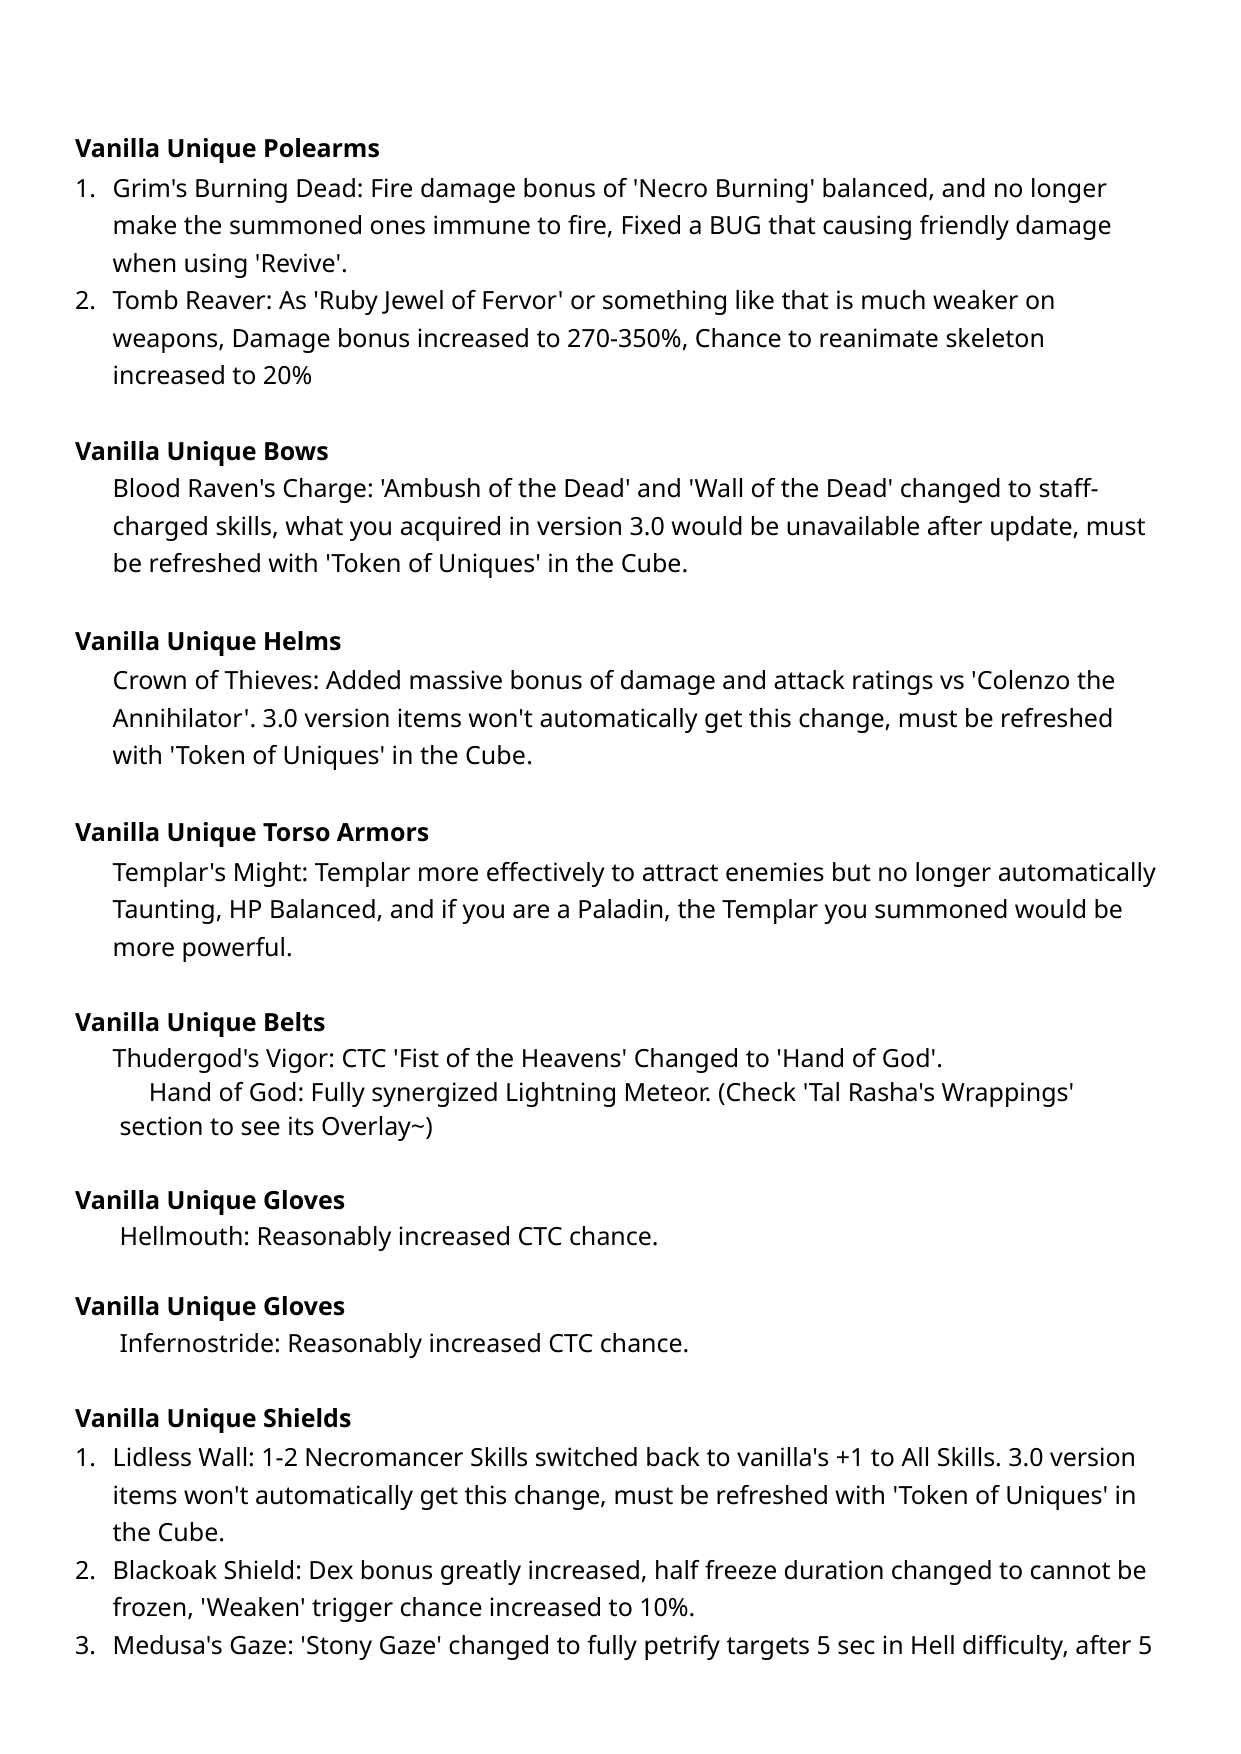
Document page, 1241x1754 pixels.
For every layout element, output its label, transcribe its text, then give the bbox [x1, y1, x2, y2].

subtitle Vanilla Unique Gloves [75, 1289, 1165, 1323]
subtitle Vanilla Unique Gloves [75, 1183, 1165, 1217]
text Infernostride: Reasonably increased CTC chance. [75, 1325, 1165, 1359]
list Grim's Burning Dead: Fire damage bonus of 'Necro Burning' balanced, and no longer make the summoned ones immune to fire, Fixed a BUG that causing friendly damage when using 'Revive'. [75, 169, 1165, 281]
subtitle Vanilla Unique Polearms [75, 129, 1165, 167]
subtitle Vanilla Unique Torso Armors [75, 813, 1165, 851]
subtitle Vanilla Unique Shields [75, 1399, 1165, 1436]
list Lidless Wall: 1-2 Necromancer Skills switched back to vanilla's +1 to All Skills. 3.0 version items won't automatically get this change, must be refreshed with 'Token of Uniques' in the Cube. [75, 1438, 1165, 1551]
list Blood Raven's Charge: 'Ambush of the Dead' and 'Wall of the Dead' changed to staff-charged skills, what you acquired in version 3.0 would be unavailable after update, must be refreshed with 'Token of Uniques' in the Cube. [112, 469, 1165, 582]
list Templar's Might: Templar more effectively to attract enemies but no longer automatically Taunting, HP Balanced, and if you are a Paladin, the Templar you summoned would be more powerful. [112, 853, 1165, 965]
list Tomb Reaver: As 'Ruby Jewel of Fervor' or something like that is much weaker on weapons, Damage bonus increased to 270-350%, Chance to reanimate skeleton increased to 20% [75, 281, 1165, 394]
list Thudergod's Vigor: CTC 'Fist of the Heavens' Changed to 'Hand of God'. [112, 1041, 1165, 1075]
list Blackoak Shield: Dex bonus greatly increased, half freeze duration changed to cannot be frozen, 'Weaken' trigger chance increased to 10%. [75, 1551, 1165, 1626]
subtitle Vanilla Unique Belts [75, 1005, 1165, 1039]
subtitle Vanilla Unique Helms [75, 621, 1165, 659]
list Hand of God: Fully synergized Lightning Meteor. (Check 'Tal Rasha's Wrappings' section to see its Overlay~) [119, 1075, 1165, 1143]
subtitle Vanilla Unique Bows [75, 433, 1165, 467]
list Crown of Thieves: Added massive bonus of damage and attack ratings vs 'Colenzo the Annihilator'. 3.0 version items won't automatically get this change, must be refreshed with 'Token of Uniques' in the Cube. [112, 661, 1165, 773]
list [75, 1626, 1165, 1663]
text Hellmouth: Reasonably increased CTC chance. [75, 1219, 1165, 1253]
